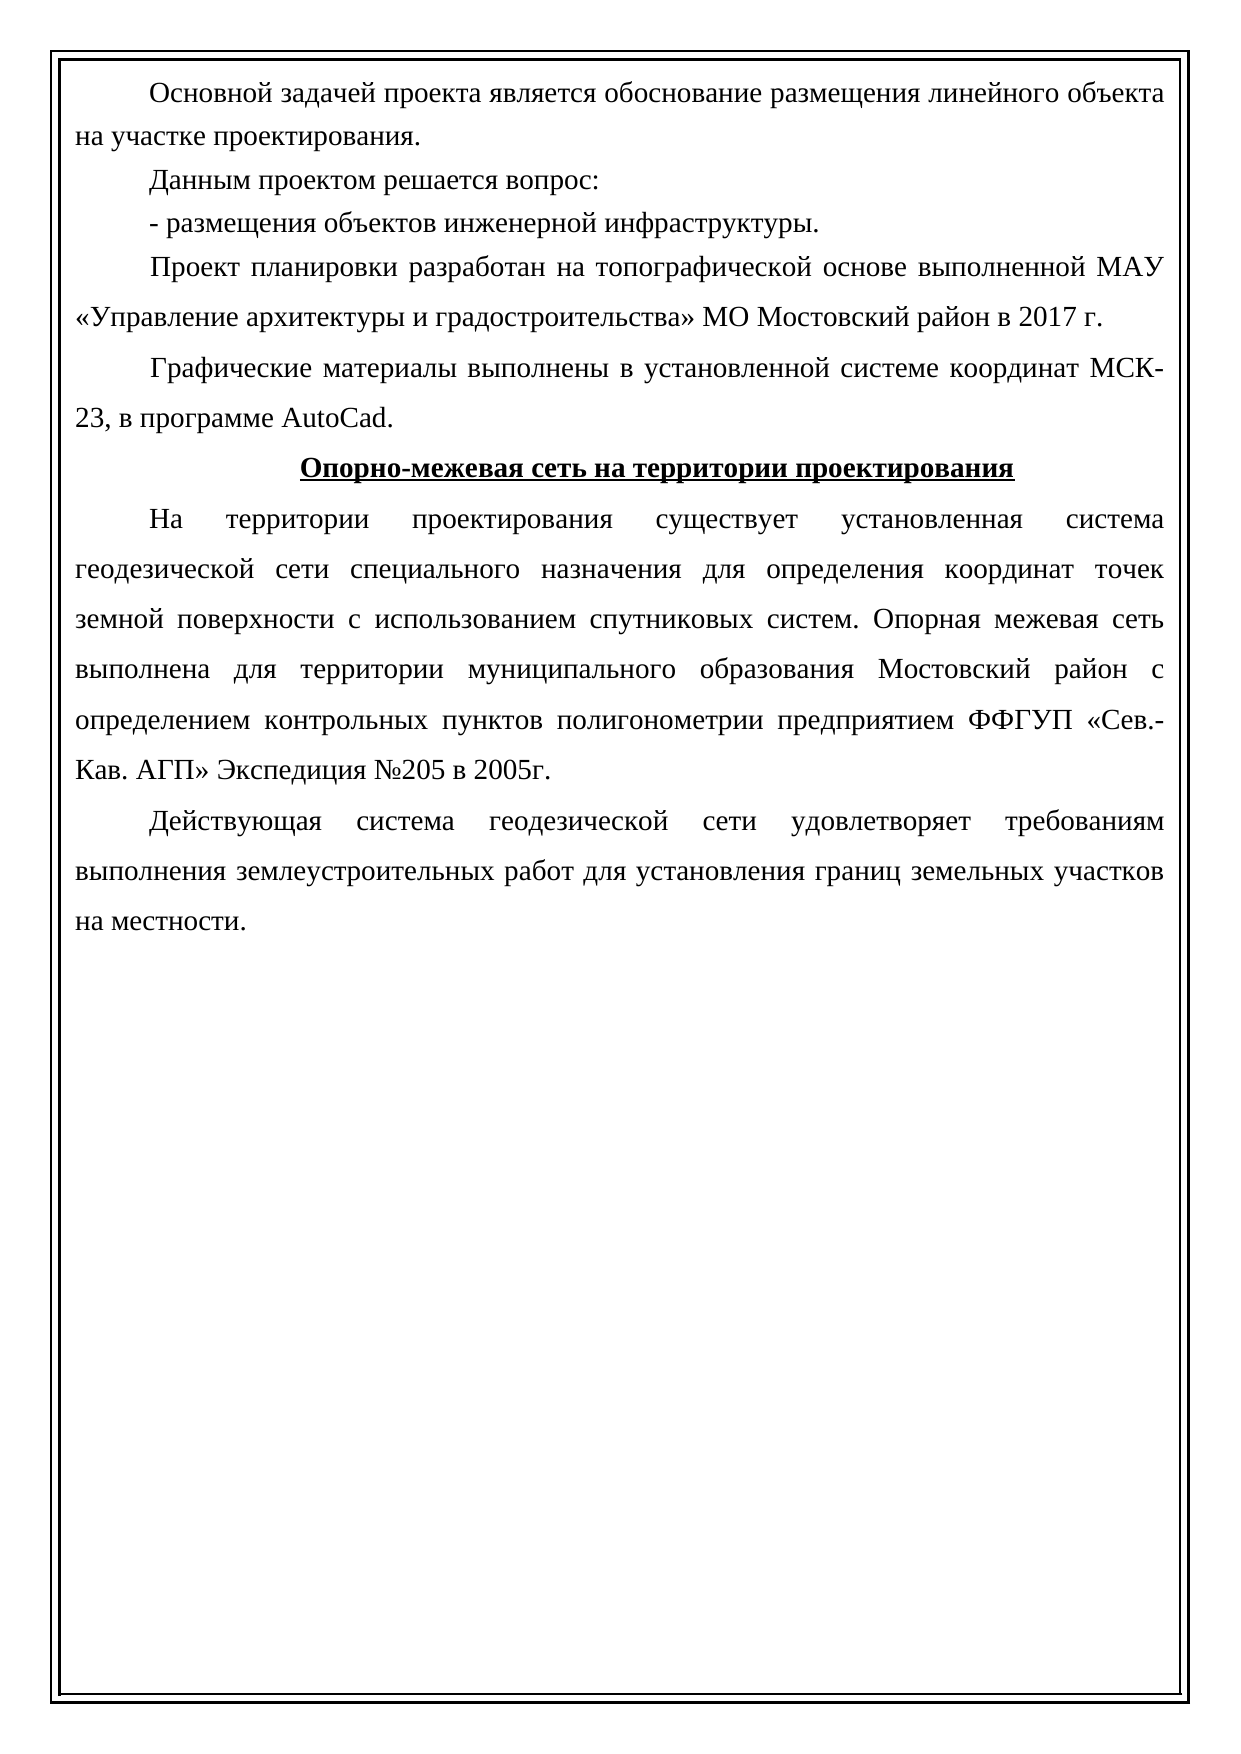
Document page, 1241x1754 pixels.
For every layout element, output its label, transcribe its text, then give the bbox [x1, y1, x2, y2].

text Опорно-межевая сеть на территории проектирования [75, 450, 1165, 484]
text Данным проектом решается вопрос: [75, 162, 1165, 196]
text - размещения объектов инженерной инфраструктуры. [75, 206, 1165, 239]
text Графические материалы выполнены в установленной системе координат МСК-23, в программе AutoCad. [75, 350, 1165, 434]
text Основной задачей проекта является обоснование размещения линейного объекта на участке проектирования. [75, 75, 1165, 152]
text На территории проектирования существует установленная система геодезической сети специального назначения для определения координат точек земной поверхности с использованием спутниковых систем. Опорная межевая сеть выполнена для территории муниципального образования Мостовский район с определением контрольных пунктов полигонометрии предприятием ФФГУП «Сев.-Кав. АГП» Экспедиция №205 в 2005г. [75, 501, 1165, 786]
text Действующая система геодезической сети удовлетворяет требованиям выполнения землеустроительных работ для установления границ земельных участков на местности. [75, 803, 1165, 937]
text Проект планировки разработан на топографической основе выполненной МАУ «Управление архитектуры и градостроительства» МО Мостовский район в 2017 г. [75, 249, 1165, 333]
